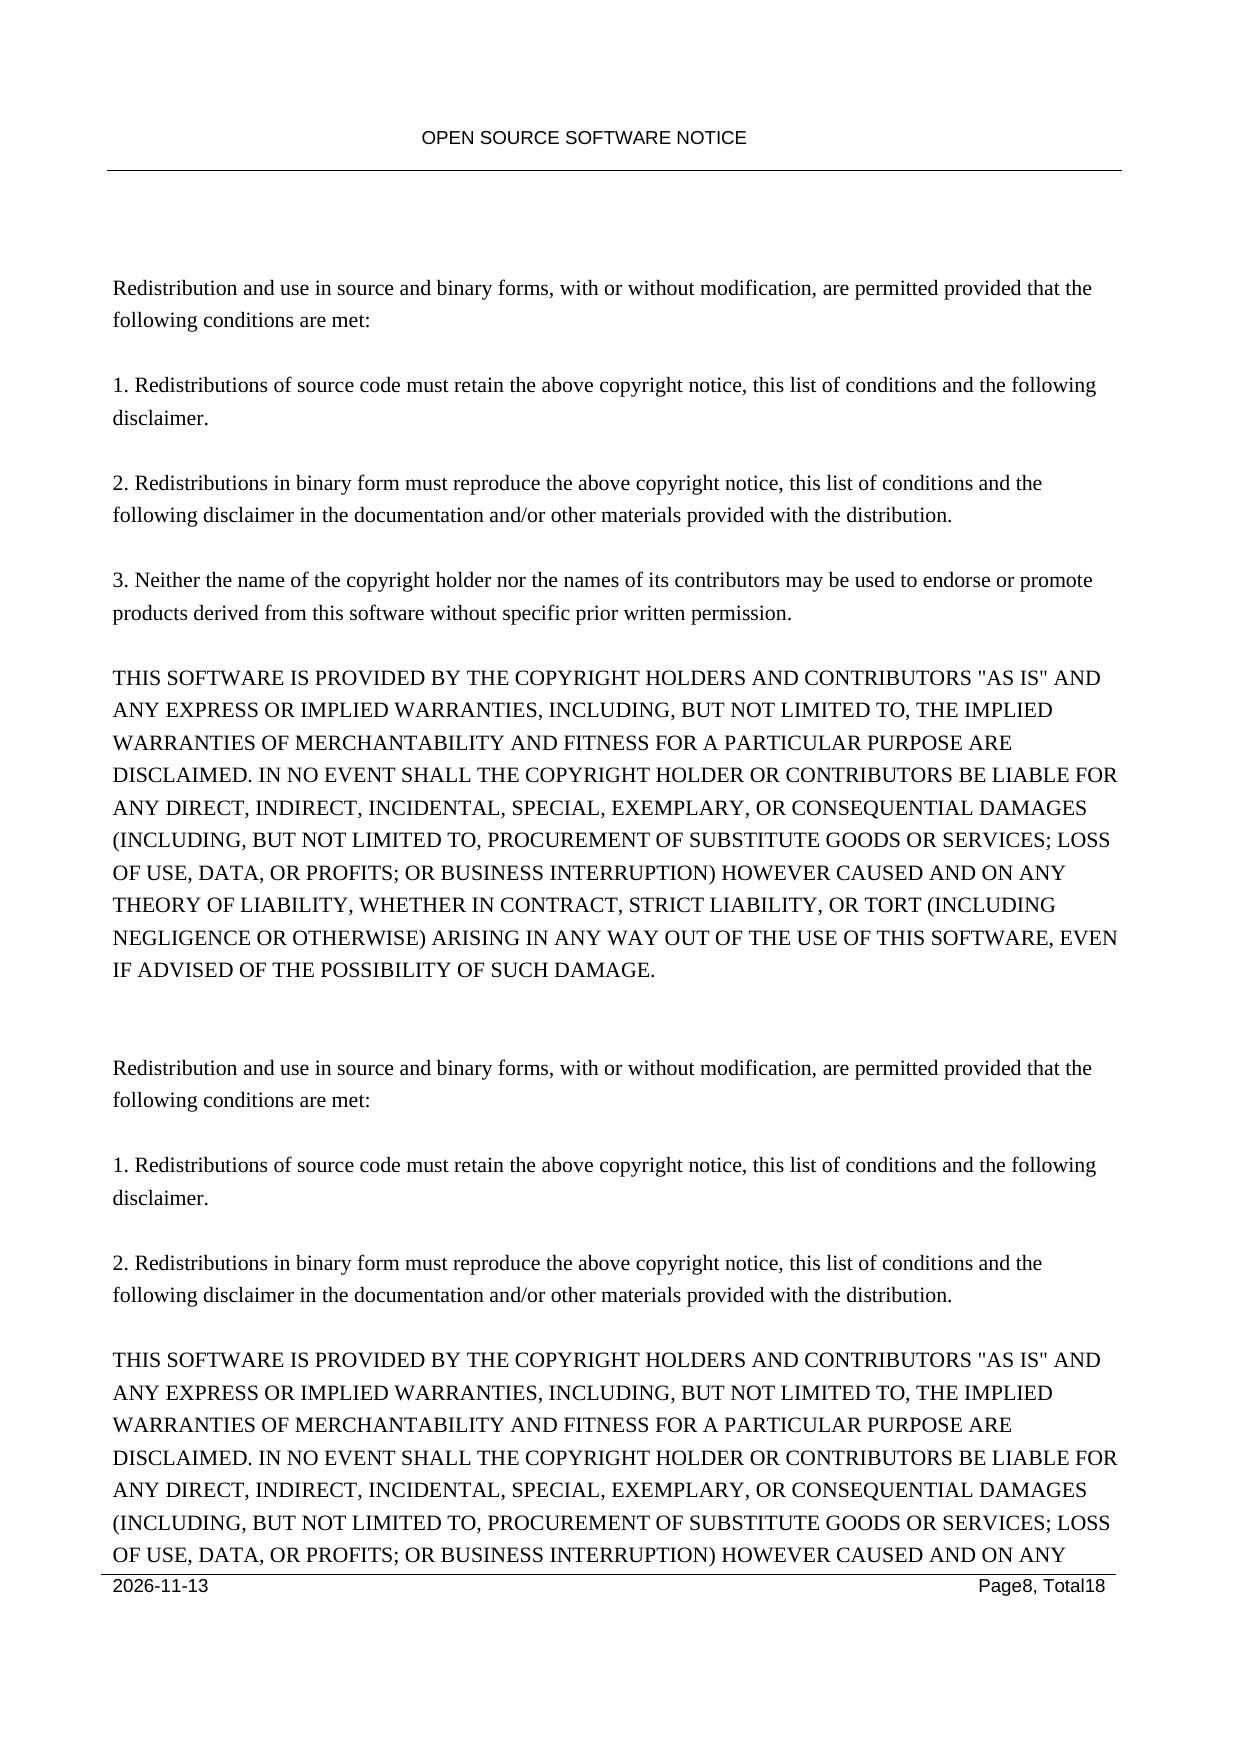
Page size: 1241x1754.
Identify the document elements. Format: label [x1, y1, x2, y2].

text [112, 206, 1128, 1571]
